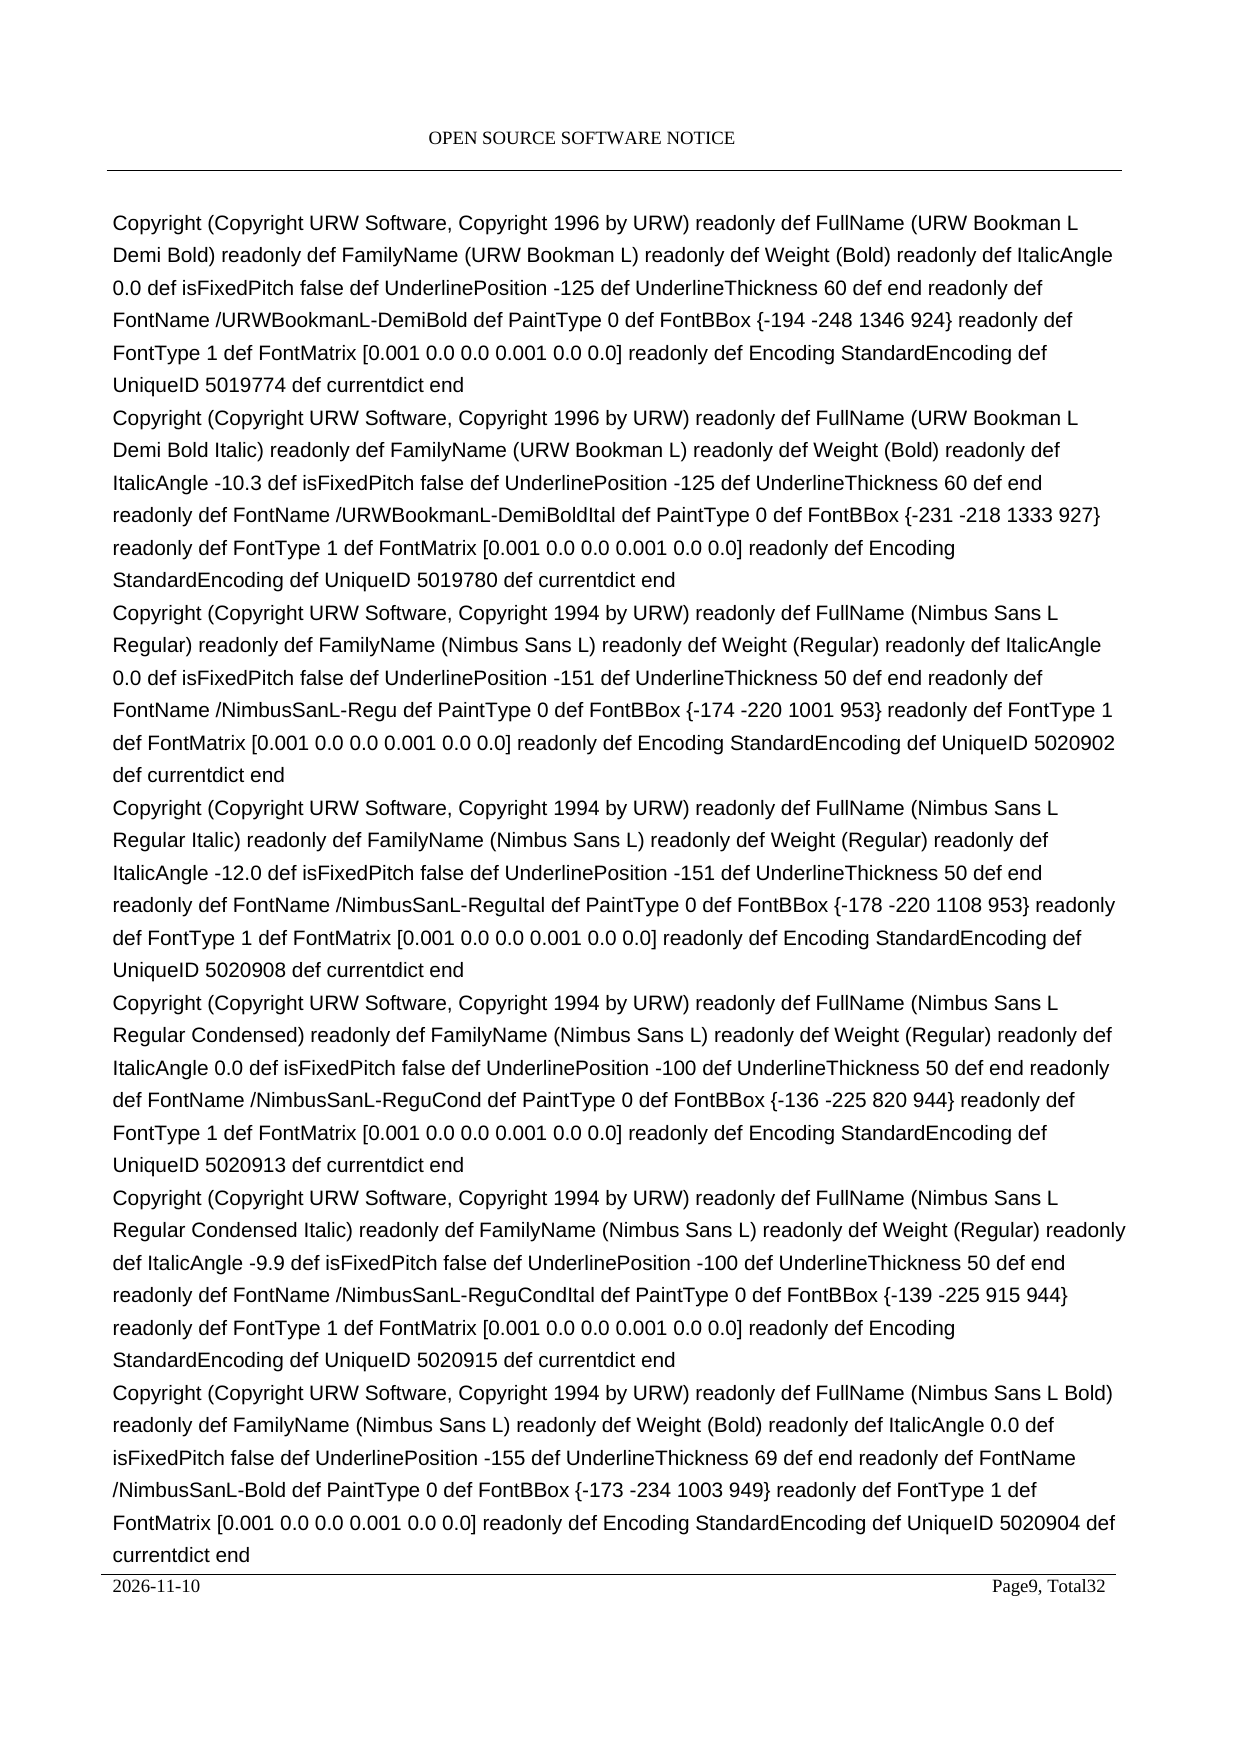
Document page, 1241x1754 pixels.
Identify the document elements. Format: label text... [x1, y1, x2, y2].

text Copyright (Copyright URW Software, Copyright 1996 by URW) readonly def FullName (URW Bookman L Demi Bold) readonly def FamilyName (URW Bookman L) readonly def Weight (Bold) readonly def ItalicAngle 0.0 def isFixedPitch false def UnderlinePosition -125 def UnderlineThickness 60 def end readonly def FontName /URWBookmanL-DemiBold def PaintType 0 def FontBBox {-194 -248 1346 924} readonly def FontType 1 def FontMatrix [0.001 0.0 0.0 0.001 0.0 0.0] readonly def Encoding StandardEncoding def UniqueID 5019774 def currentdict end [112, 206, 1128, 401]
text Copyright (Copyright URW Software, Copyright 1994 by URW) readonly def FullName (Nimbus Sans L Regular) readonly def FamilyName (Nimbus Sans L) readonly def Weight (Regular) readonly def ItalicAngle 0.0 def isFixedPitch false def UnderlinePosition -151 def UnderlineThickness 50 def end readonly def FontName /NimbusSanL-Regu def PaintType 0 def FontBBox {-174 -220 1001 953} readonly def FontType 1 def FontMatrix [0.001 0.0 0.0 0.001 0.0 0.0] readonly def Encoding StandardEncoding def UniqueID 5020902 def currentdict end [112, 596, 1128, 791]
text Copyright (Copyright URW Software, Copyright 1994 by URW) readonly def FullName (Nimbus Sans L Regular Condensed Italic) readonly def FamilyName (Nimbus Sans L) readonly def Weight (Regular) readonly def ItalicAngle -9.9 def isFixedPitch false def UnderlinePosition -100 def UnderlineThickness 50 def end readonly def FontName /NimbusSanL-ReguCondItal def PaintType 0 def FontBBox {-139 -225 915 944} readonly def FontType 1 def FontMatrix [0.001 0.0 0.0 0.001 0.0 0.0] readonly def Encoding StandardEncoding def UniqueID 5020915 def currentdict end [112, 1181, 1128, 1376]
text Copyright (Copyright URW Software, Copyright 1994 by URW) readonly def FullName (Nimbus Sans L Regular Condensed) readonly def FamilyName (Nimbus Sans L) readonly def Weight (Regular) readonly def ItalicAngle 0.0 def isFixedPitch false def UnderlinePosition -100 def UnderlineThickness 50 def end readonly def FontName /NimbusSanL-ReguCond def PaintType 0 def FontBBox {-136 -225 820 944} readonly def FontType 1 def FontMatrix [0.001 0.0 0.0 0.001 0.0 0.0] readonly def Encoding StandardEncoding def UniqueID 5020913 def currentdict end [112, 986, 1128, 1181]
text Copyright (Copyright URW Software, Copyright 1994 by URW) readonly def FullName (Nimbus Sans L Regular Italic) readonly def FamilyName (Nimbus Sans L) readonly def Weight (Regular) readonly def ItalicAngle -12.0 def isFixedPitch false def UnderlinePosition -151 def UnderlineThickness 50 def end readonly def FontName /NimbusSanL-ReguItal def PaintType 0 def FontBBox {-178 -220 1108 953} readonly def FontType 1 def FontMatrix [0.001 0.0 0.0 0.001 0.0 0.0] readonly def Encoding StandardEncoding def UniqueID 5020908 def currentdict end [112, 791, 1128, 986]
text Copyright (Copyright URW Software, Copyright 1994 by URW) readonly def FullName (Nimbus Sans L Bold) readonly def FamilyName (Nimbus Sans L) readonly def Weight (Bold) readonly def ItalicAngle 0.0 def isFixedPitch false def UnderlinePosition -155 def UnderlineThickness 69 def end readonly def FontName /NimbusSanL-Bold def PaintType 0 def FontBBox {-173 -234 1003 949} readonly def FontType 1 def FontMatrix [0.001 0.0 0.0 0.001 0.0 0.0] readonly def Encoding StandardEncoding def UniqueID 5020904 def currentdict end [112, 1376, 1128, 1571]
text Copyright (Copyright URW Software, Copyright 1996 by URW) readonly def FullName (URW Bookman L Demi Bold Italic) readonly def FamilyName (URW Bookman L) readonly def Weight (Bold) readonly def ItalicAngle -10.3 def isFixedPitch false def UnderlinePosition -125 def UnderlineThickness 60 def end readonly def FontName /URWBookmanL-DemiBoldItal def PaintType 0 def FontBBox {-231 -218 1333 927} readonly def FontType 1 def FontMatrix [0.001 0.0 0.0 0.001 0.0 0.0] readonly def Encoding StandardEncoding def UniqueID 5019780 def currentdict end [112, 401, 1128, 596]
